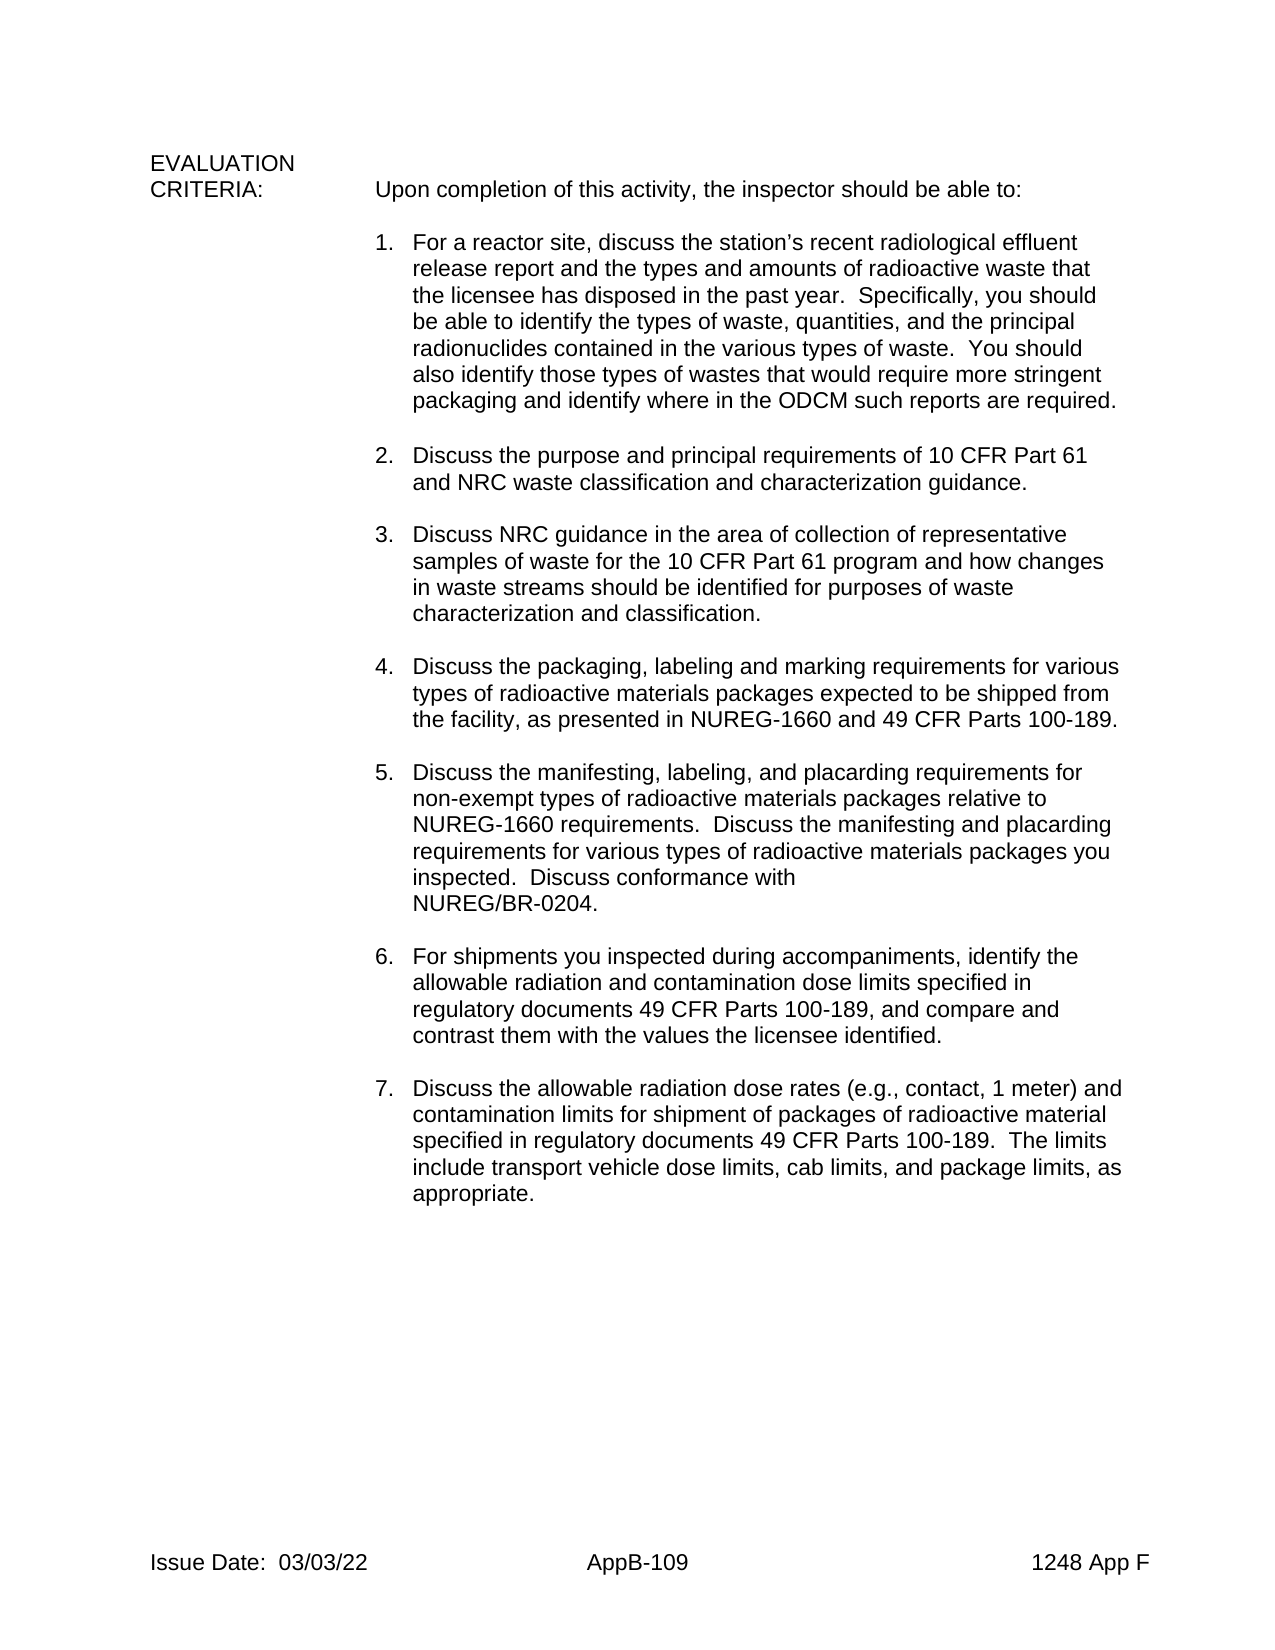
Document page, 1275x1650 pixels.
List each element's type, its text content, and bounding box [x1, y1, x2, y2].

list Discuss the purpose and principal requirements of 10 CFR Part 61 and NRC waste classification and characterization guidance. [375, 442, 1125, 495]
list Discuss the allowable radiation dose rates (e.g., contact, 1 meter) and contamination limits for shipment of packages of radioactive material specified in regulatory documents 49 CFR Parts 100-189. The limits include transport vehicle dose limits, cab limits, and package limits, as appropriate. [375, 1075, 1125, 1207]
list For a reactor site, discuss the station’s recent radiological effluent release report and the types and amounts of radioactive waste that the licensee has disposed in the past year. Specifically, you should be able to identify the types of waste, quantities, and the principal radionuclides contained in the various types of waste. You should also identify those types of wastes that would require more stringent packaging and identify where in the ODCM such reports are required. [375, 229, 1125, 413]
list For shipments you inspected during accompaniments, identify the allowable radiation and contamination dose limits specified in regulatory documents 49 CFR Parts 100-189, and compare and contrast them with the values the licensee identified. [375, 943, 1125, 1048]
list Discuss the packaging, labeling and marking requirements for various types of radioactive materials packages expected to be shipped from the facility, as presented in NUREG-1660 and 49 CFR Parts 100-189. [375, 653, 1125, 732]
text CRITERIA: Upon completion of this activity, the inspector should be able to: [150, 176, 1125, 203]
list Discuss NRC guidance in the area of collection of representative samples of waste for the 10 CFR Part 61 program and how changes in waste streams should be identified for purposes of waste characterization and classification. [375, 521, 1125, 627]
list Discuss the manifesting, labeling, and placarding requirements for non-exempt types of radioactive materials packages relative to NUREG-1660 requirements. Discuss the manifesting and placarding requirements for various types of radioactive materials packages you inspected. Discuss conformance with NUREG/BR-0204. [375, 758, 1125, 917]
text EVALUATION [150, 150, 1125, 176]
